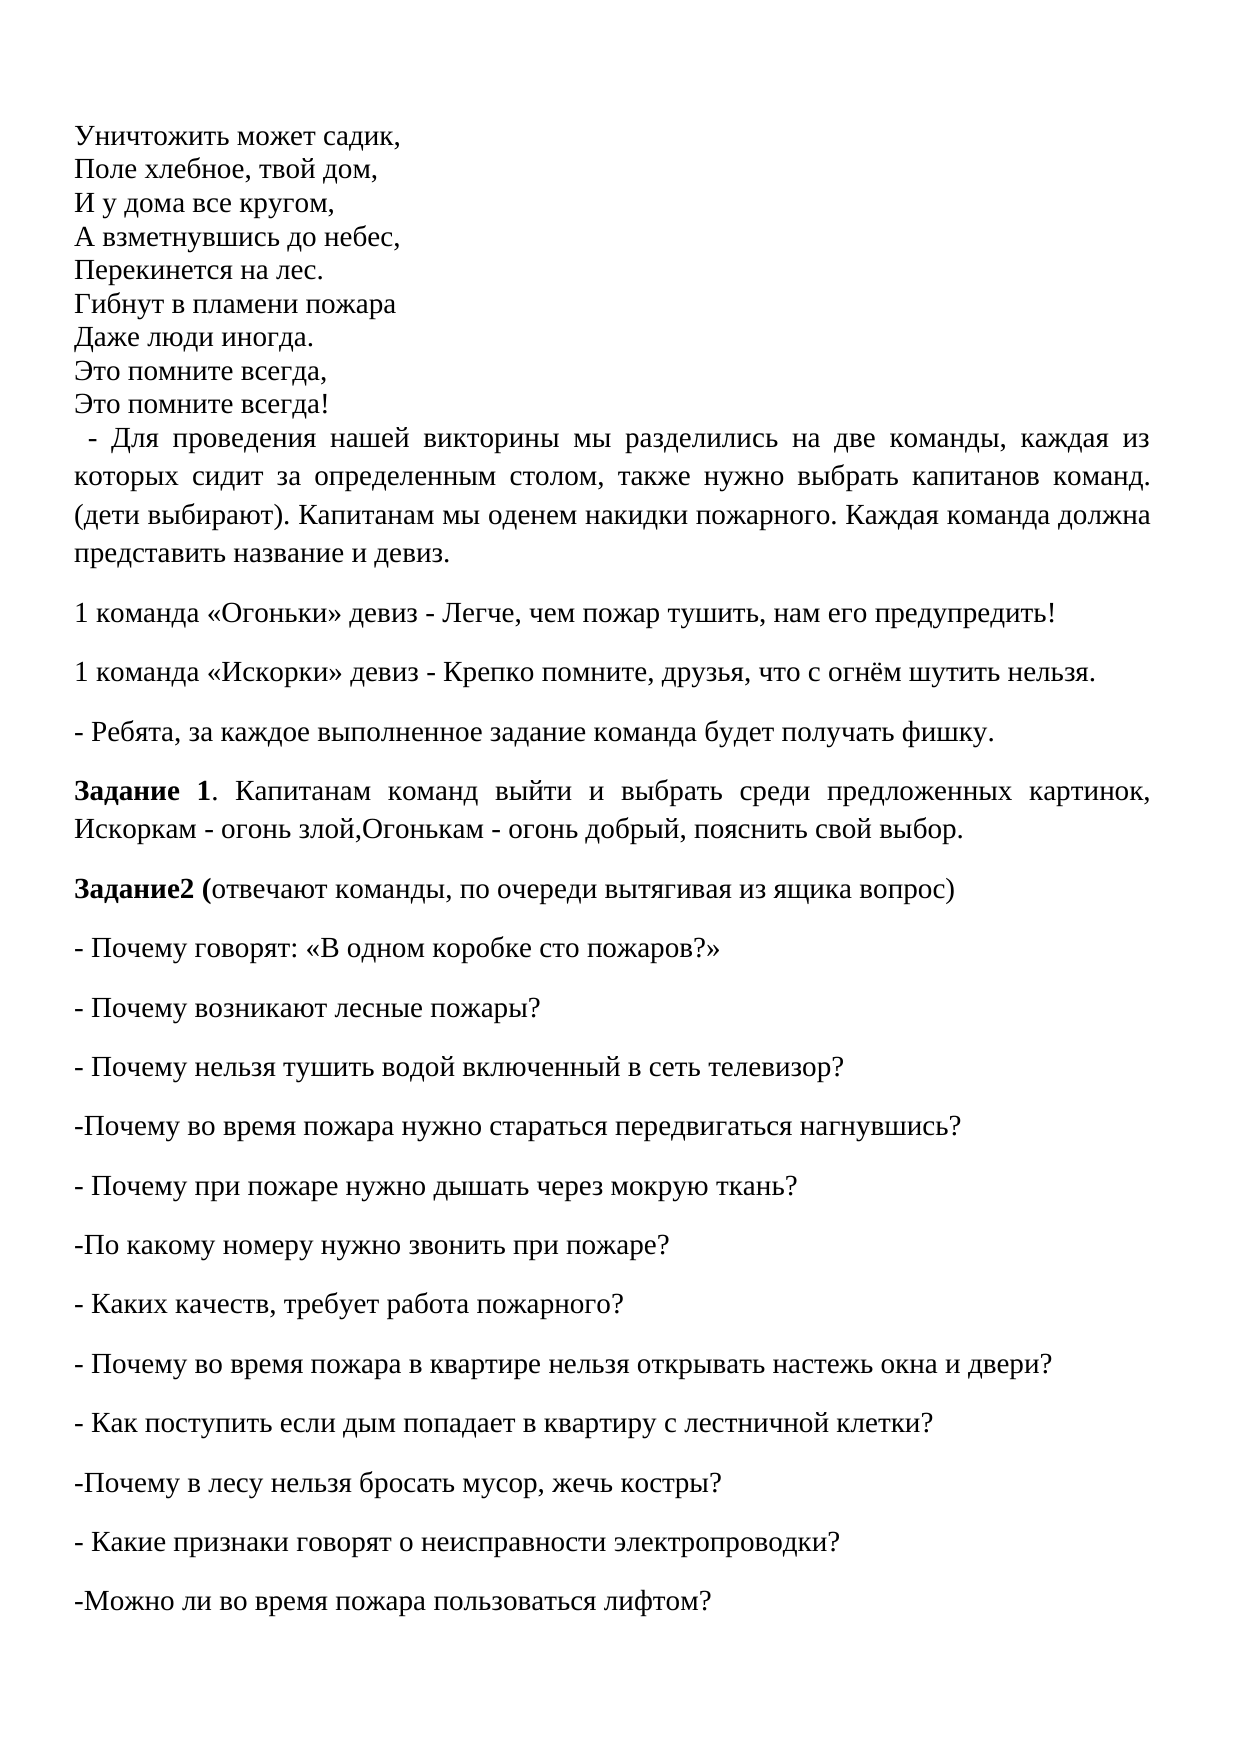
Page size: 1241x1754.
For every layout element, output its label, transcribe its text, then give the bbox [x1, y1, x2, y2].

text -По какому номеру нужно звонить при пожаре? [74, 1227, 1152, 1261]
text Это помните всегда, [74, 353, 1152, 386]
text -Можно ли во время пожара пользоваться лифтом? [74, 1583, 1152, 1617]
text 1 команда «Огоньки» девиз - Легче, чем пожар тушить, нам его предупредить! [74, 595, 1152, 628]
text Гибнут в пламени пожара [74, 286, 1152, 319]
text Это помните всегда! [74, 386, 1152, 420]
text - Каких качеств, требует работа пожарного? [74, 1287, 1152, 1320]
text Даже люди иногда. [74, 319, 1152, 353]
text 1 команда «Искорки» девиз - Крепко помните, друзья, что с огнём шутить нельзя. [74, 654, 1152, 688]
text - Почему возникают лесные пожары? [74, 990, 1152, 1023]
text Перекинется на лес. [74, 252, 1152, 286]
text - Почему говорят: «В одном коробке сто пожаров?» [74, 930, 1152, 964]
text Уничтожить может садик, [74, 118, 1152, 152]
text - Почему нельзя тушить водой включенный в сеть телевизор? [74, 1049, 1152, 1083]
text - Почему во время пожара в квартире нельзя открывать настежь окна и двери? [74, 1346, 1152, 1379]
text -Почему в лесу нельзя бросать мусор, жечь костры? [74, 1465, 1152, 1498]
text И у дома все кругом, [74, 185, 1152, 219]
text Задание2 (отвечают команды, по очереди вытягивая из ящика вопрос) [74, 871, 1152, 904]
text - Как поступить если дым попадает в квартиру с лестничной клетки? [74, 1405, 1152, 1439]
text - Для проведения нашей викторины мы разделились на две команды, каждая из которых сидит за определенным столом, также нужно выбрать капитанов команд. (дети выбирают). Капитанам мы оденем накидки пожарного. Каждая команда должна представить название и девиз. [74, 420, 1152, 569]
text - Ребята, за каждое выполненное задание команда будет получать фишку. [74, 714, 1152, 747]
text Поле хлебное, твой дом, [74, 152, 1152, 185]
text А взметнувшись до небес, [74, 219, 1152, 252]
text Задание 1. Капитанам команд выйти и выбрать среди предложенных картинок, Искоркам - огонь злой,Огонькам - огонь добрый, пояснить свой выбор. [74, 773, 1152, 845]
text - Почему при пожаре нужно дышать через мокрую ткань? [74, 1168, 1152, 1201]
text -Почему во время пожара нужно стараться передвигаться нагнувшись? [74, 1108, 1152, 1142]
text - Какие признаки говорят о неисправности электропроводки? [74, 1524, 1152, 1558]
